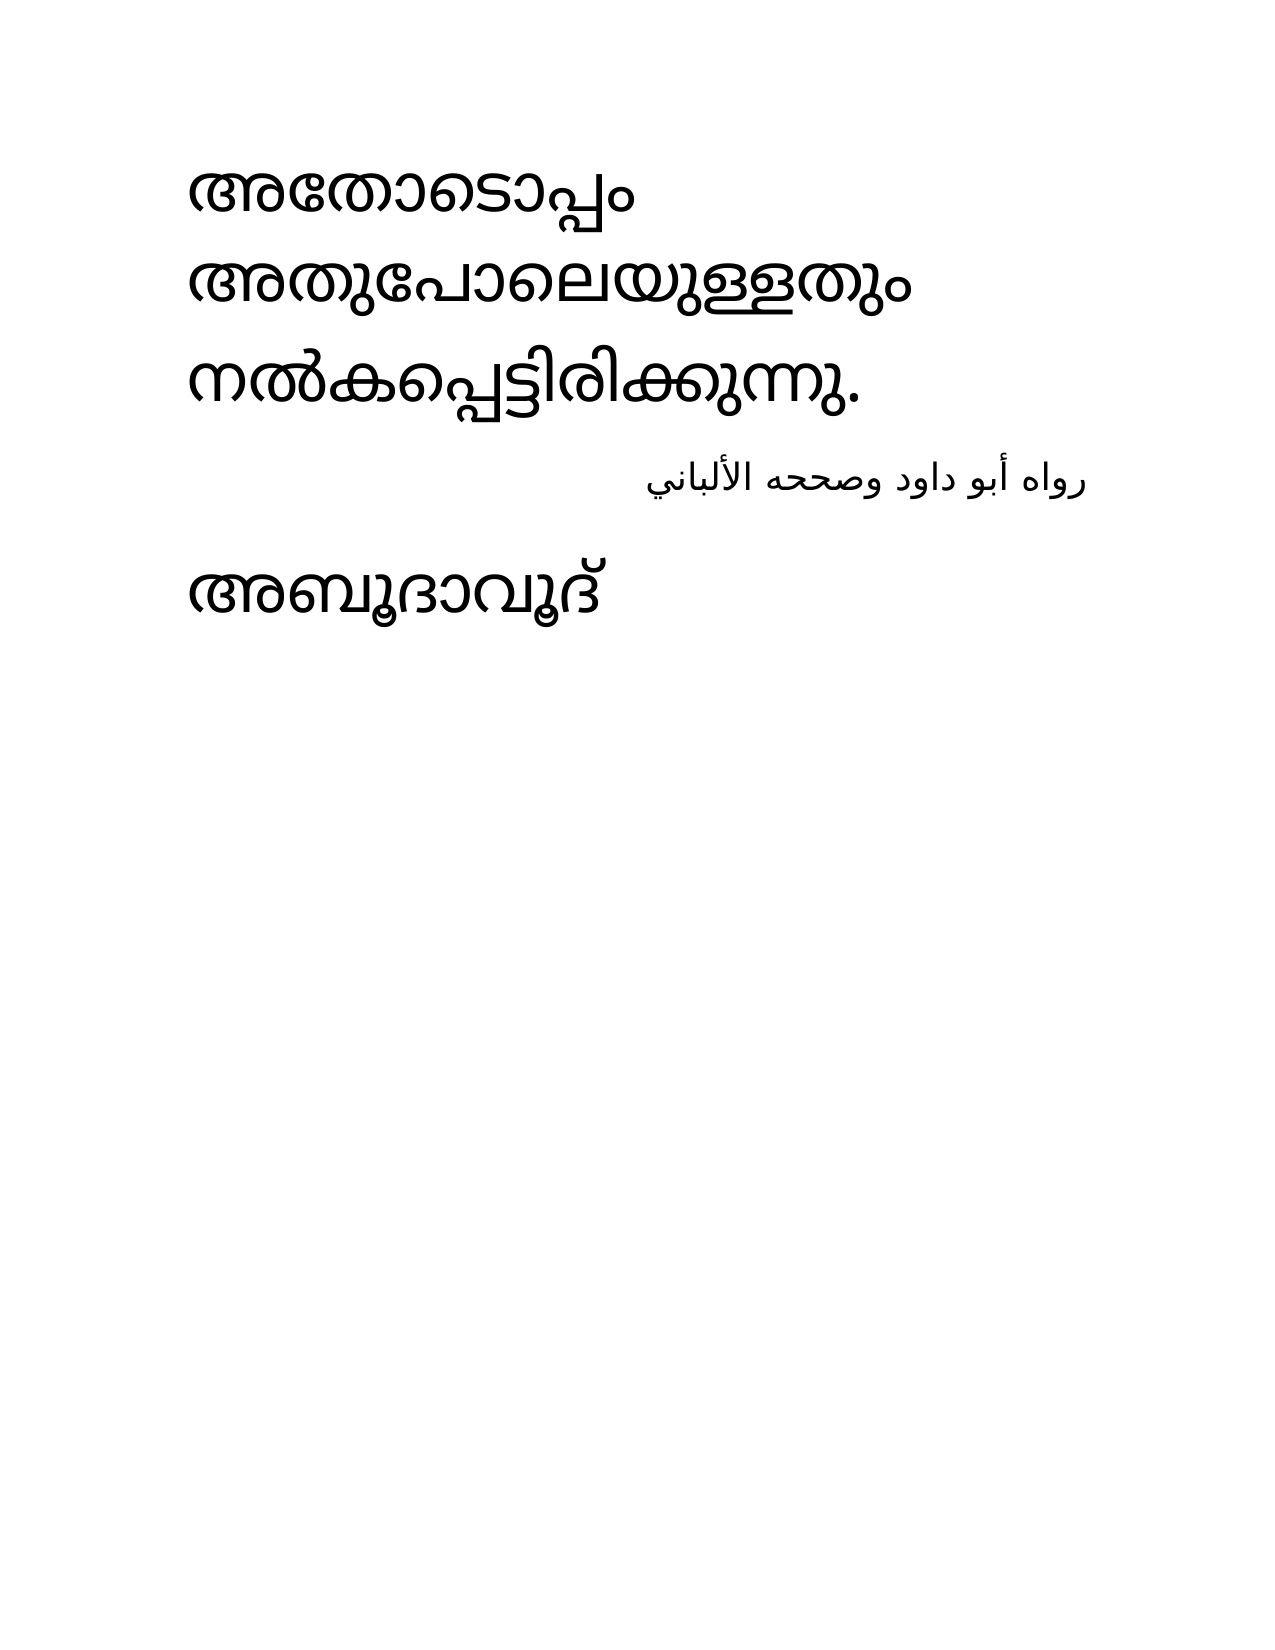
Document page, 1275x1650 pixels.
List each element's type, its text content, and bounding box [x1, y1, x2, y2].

text رواه أبو داود وصححه الألباني [187, 456, 1087, 499]
text അബൂദാവൂദ് [187, 550, 1087, 628]
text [187, 150, 1087, 421]
